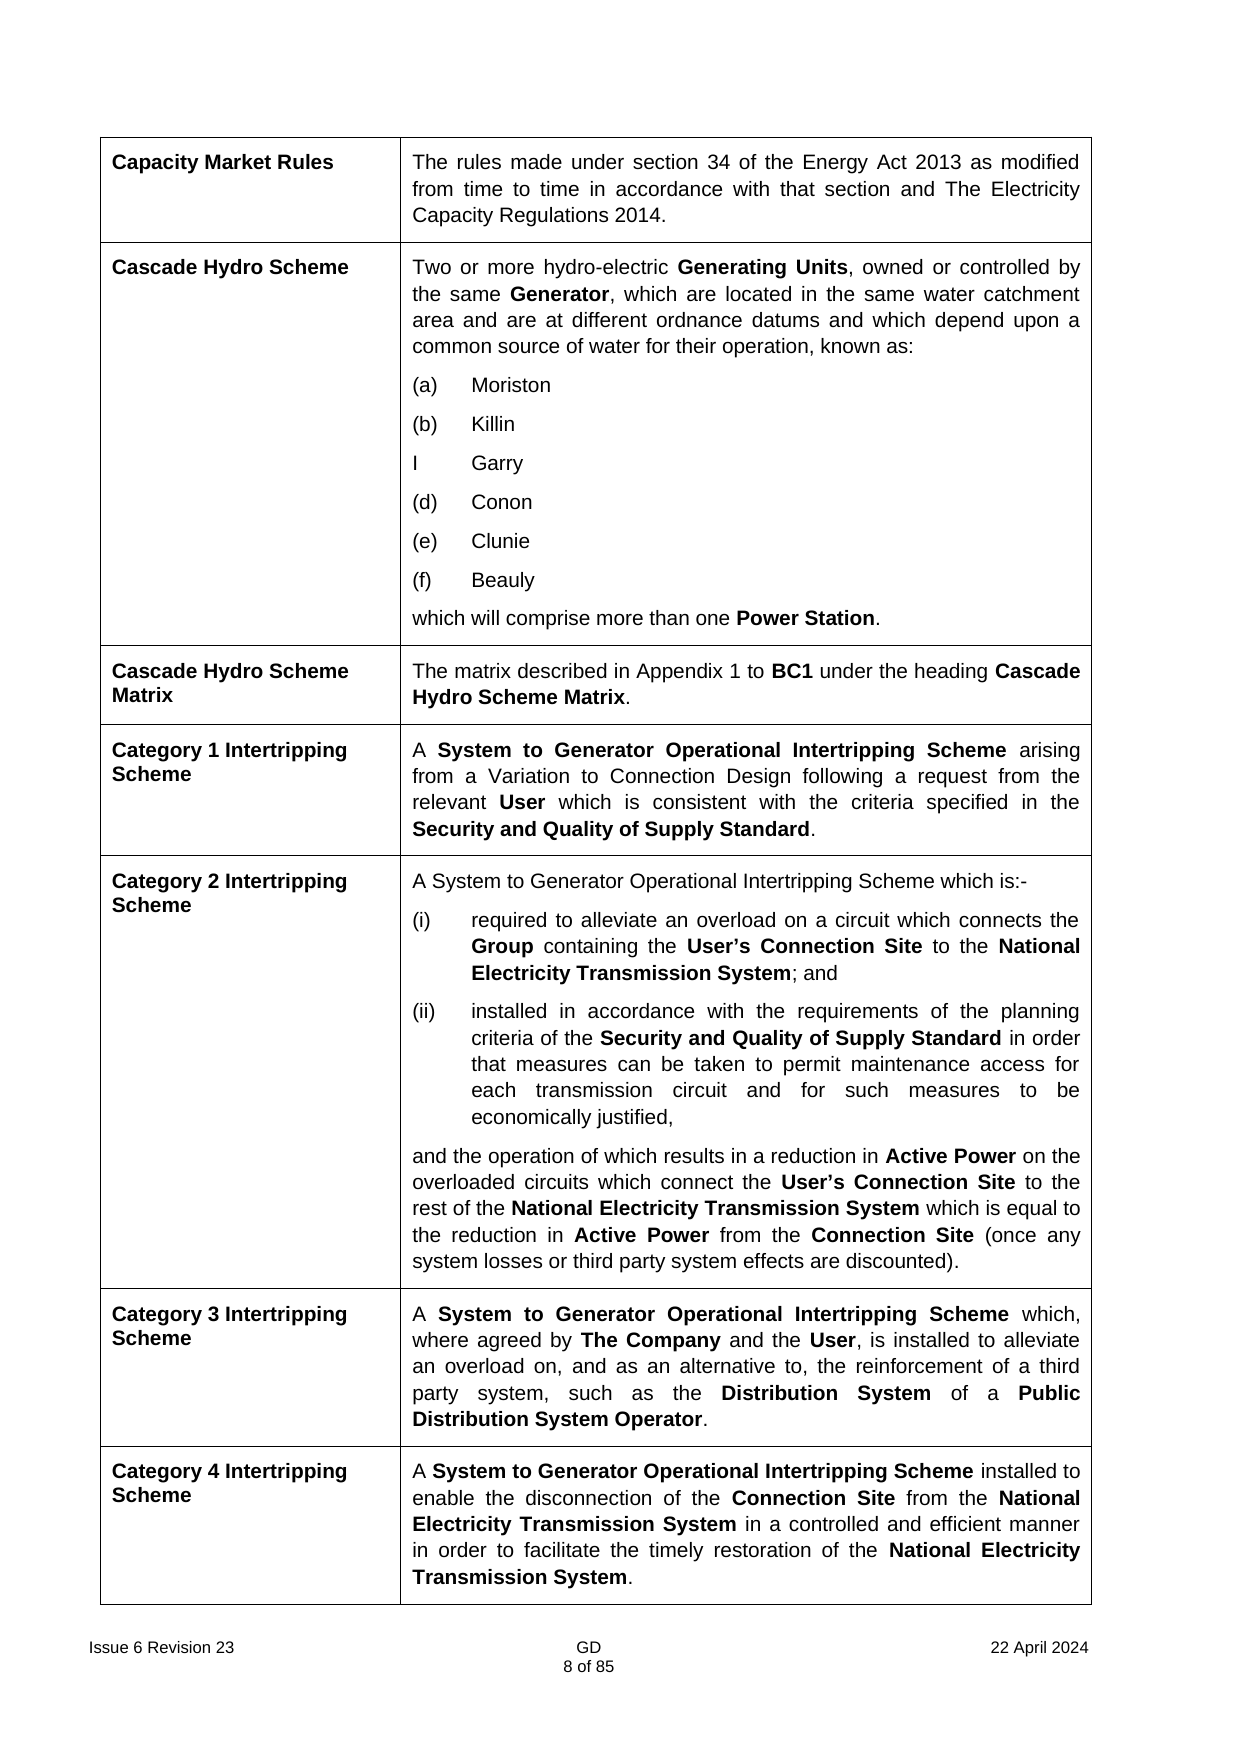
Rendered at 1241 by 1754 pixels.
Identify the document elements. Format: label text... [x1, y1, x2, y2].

table_cell Capacity Market Rules [101, 138, 400, 242]
table_cell The matrix described in Appendix 1 to BC1 under the heading Cascade Hydro Scheme Matrix. [401, 646, 1091, 724]
table_cell Cascade Hydro Scheme Matrix [101, 646, 400, 724]
table_cell A System to Generator Operational Intertripping Scheme which is:- (i) required to alleviate an overload on a circuit which connects the Group containing the User’s Connection Site to the National Electricity Transmission System; and (ii) installed in accordance with the requirements of the planning criteria of the Security and Quality of Supply Standard in order that measures can be taken to permit maintenance access for each transmission circuit and for such measures to be economically justified, and the operation of which results in a reduction in Active Power on the overloaded circuits which connect the User’s Connection Site to the rest of the National Electricity Transmission System which is equal to the reduction in Active Power from the Connection Site (once any system losses or third party system effects are discounted). [401, 856, 1091, 1288]
table_cell Category 2 Intertripping Scheme [101, 856, 400, 1288]
table_cell A System to Generator Operational Intertripping Scheme arising from a Variation to Connection Design following a request from the relevant User which is consistent with the criteria specified in the Security and Quality of Supply Standard. [401, 725, 1091, 855]
table_cell The rules made under section 34 of the Energy Act 2013 as modified from time to time in accordance with that section and The Electricity Capacity Regulations 2014. [401, 138, 1091, 242]
table_cell Two or more hydro-electric Generating Units, owned or controlled by the same Generator, which are located in the same water catchment area and are at different ordnance datums and which depend upon a common source of water for their operation, known as: (a) Moriston (b) Killin I Garry (d) Conon (e) Clunie (f) Beauly which will comprise more than one Power Station. [401, 243, 1091, 645]
table_cell A System to Generator Operational Intertripping Scheme which, where agreed by The Company and the User, is installed to alleviate an overload on, and as an alternative to, the reinforcement of a third party system, such as the Distribution System of a Public Distribution System Operator. [401, 1289, 1091, 1446]
table_cell A System to Generator Operational Intertripping Scheme installed to enable the disconnection of the Connection Site from the National Electricity Transmission System in a controlled and efficient manner in order to facilitate the timely restoration of the National Electricity Transmission System. [401, 1447, 1091, 1603]
table_cell Category 4 Intertripping Scheme [101, 1447, 400, 1603]
table_cell Category 3 Intertripping Scheme [101, 1289, 400, 1446]
table_cell Cascade Hydro Scheme [101, 243, 400, 645]
table_cell Category 1 Intertripping Scheme [101, 725, 400, 855]
